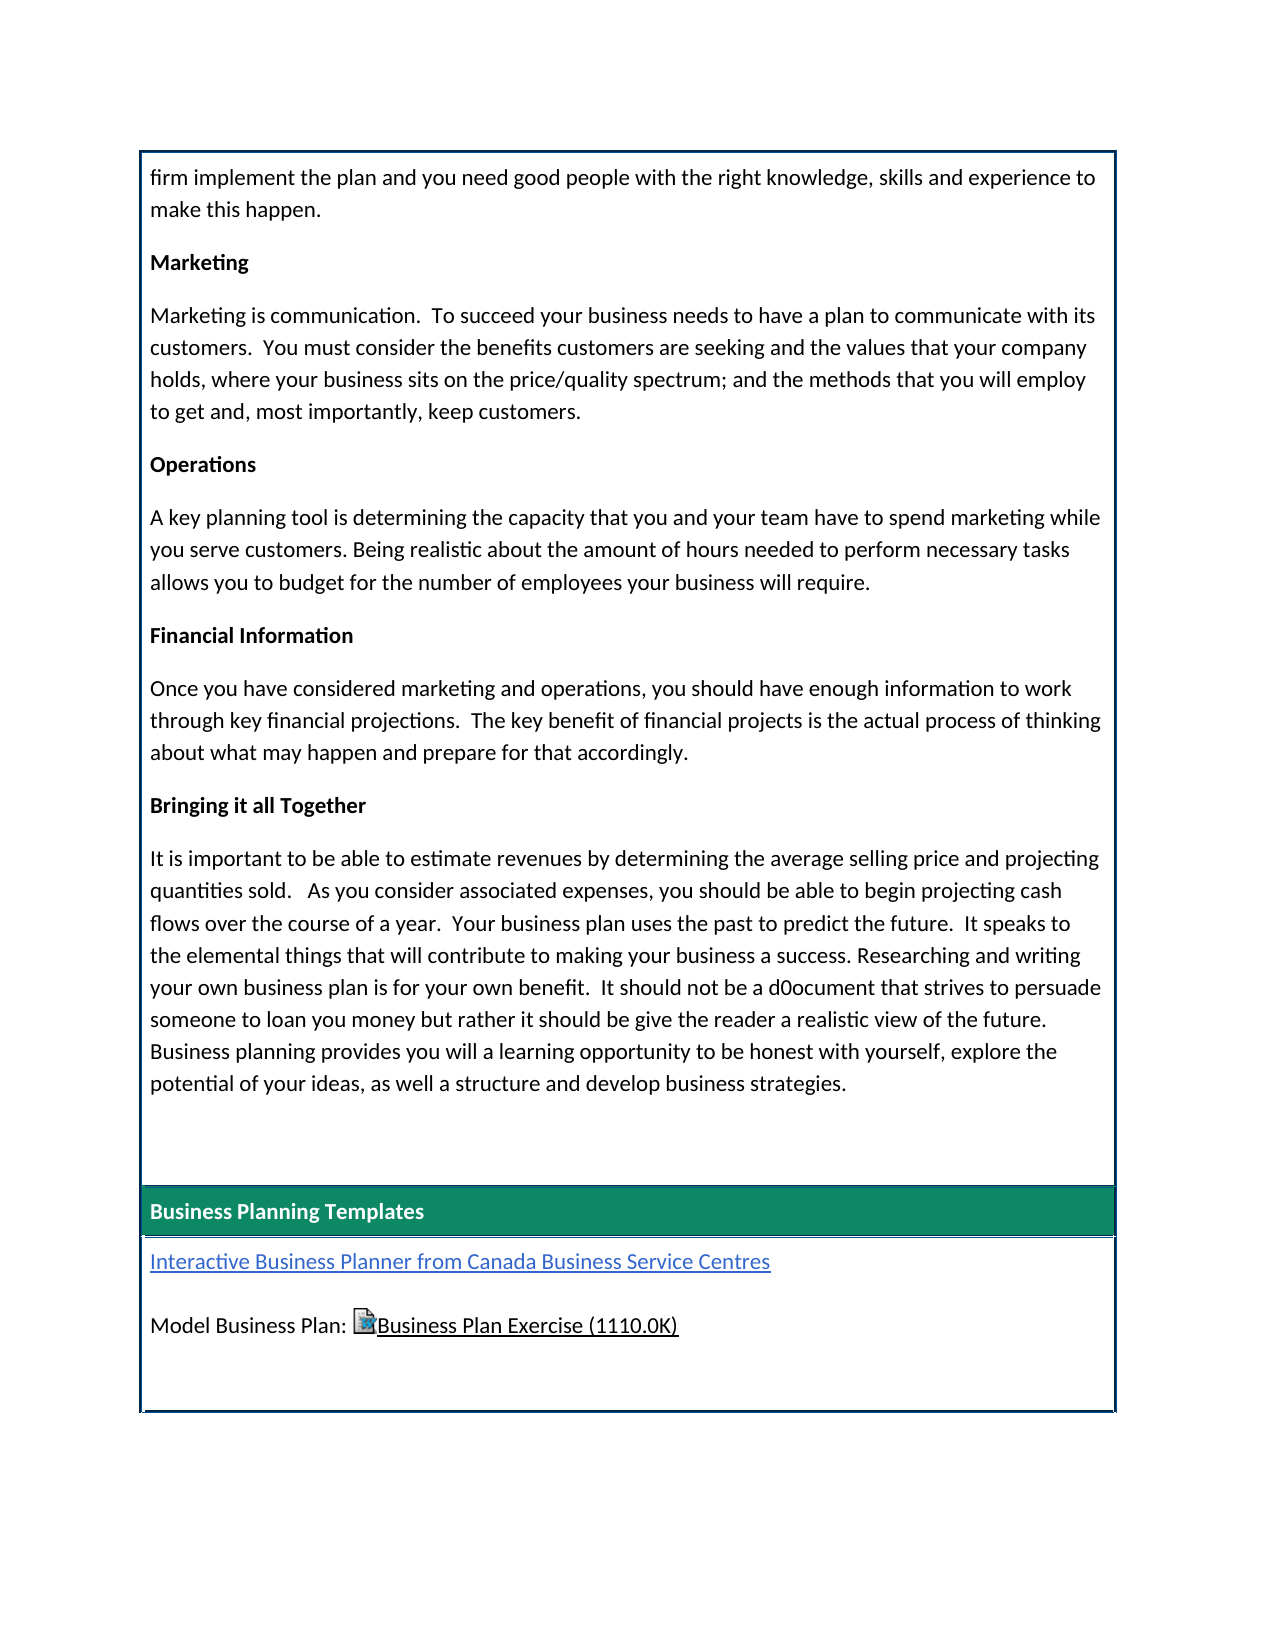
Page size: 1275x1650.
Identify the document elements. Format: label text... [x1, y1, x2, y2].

picture [352, 1308, 378, 1334]
table_cell Interactive Business Planner from Canada Business Service Centres Model Business Plan: Business Plan Exercise (1110.0K) [141, 1235, 1116, 1410]
table_cell Business Planning Templates [141, 1185, 1116, 1235]
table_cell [142, 153, 1114, 1185]
